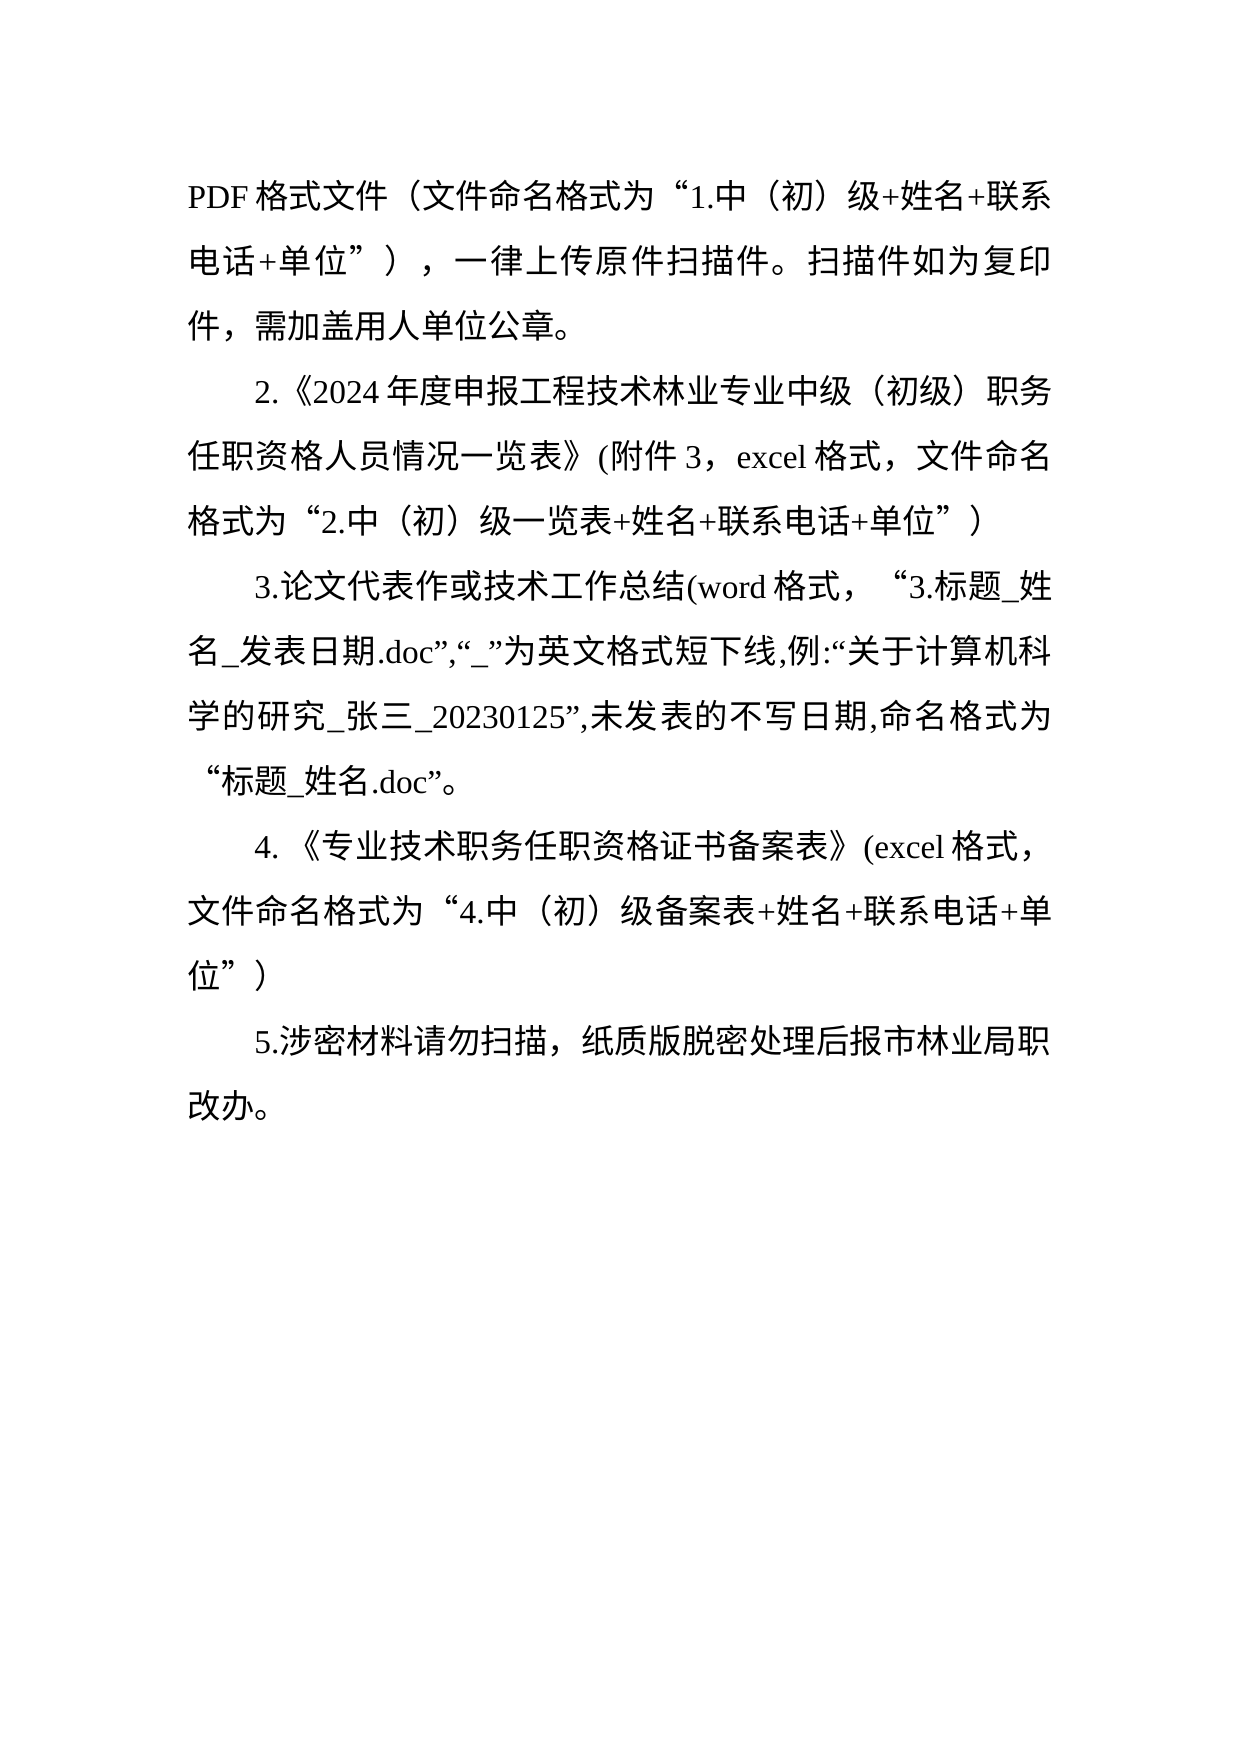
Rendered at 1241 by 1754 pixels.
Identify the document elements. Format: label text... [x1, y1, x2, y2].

text 4. 《专业技术职务任职资格证书备案表》(excel格式，文件命名格式为“4.中（初）级备案表+姓名+联系电话+单位”） [187, 812, 1053, 1007]
text 5.涉密材料请勿扫描，纸质版脱密处理后报市林业局职改办。 [187, 1007, 1053, 1137]
text 2.《2024年度申报工程技术林业专业中级（初级）职务任职资格人员情况一览表》(附件3，excel格式，文件命名格式为“2.中（初）级一览表+姓名+联系电话+单位”） [187, 357, 1053, 552]
text 3.论文代表作或技术工作总结(word格式，“3.标题_姓名_发表日期.doc”,“_”为英文格式短下线,例:“关于计算机科学的研究_张三_20230125”,未发表的不写日期,命名格式为“标题_姓名.doc”。 [187, 552, 1053, 812]
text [187, 162, 1053, 357]
